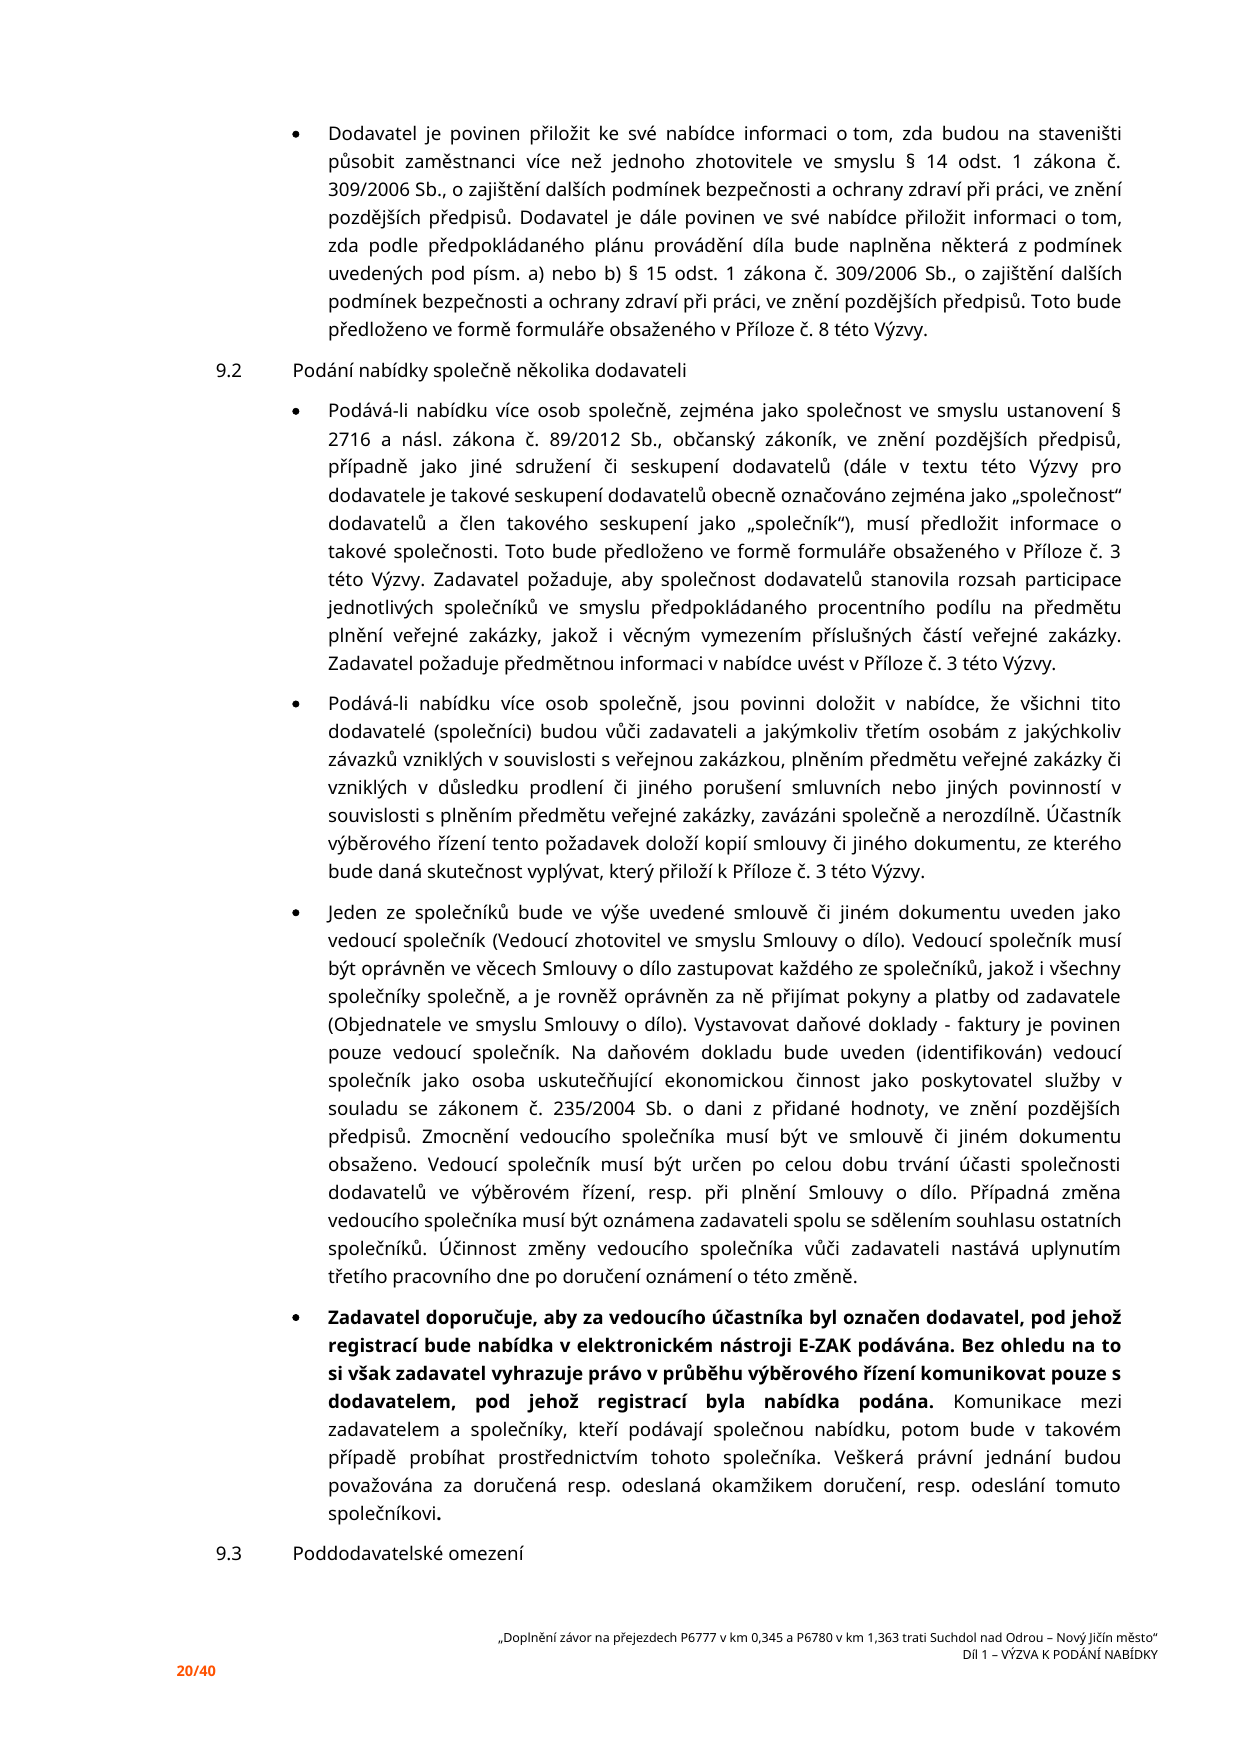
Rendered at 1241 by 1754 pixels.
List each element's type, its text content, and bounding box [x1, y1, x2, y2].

text Podává-li nabídku více osob společně, zejména jako společnost ve smyslu ustanovení § 2716 a násl. zákona č. 89/2012 Sb., občanský zákoník, ve znění pozdějších předpisů, případně jako jiné sdružení či seskupení dodavatelů (dále v textu této Výzvy pro dodavatele je takové seskupení dodavatelů obecně označováno zejména jako „společnost“ dodavatelů a člen takového seskupení jako „společník“), musí předložit informace o takové společnosti. Toto bude předloženo ve formě formuláře obsaženého v Příloze č. 3 této Výzvy. Zadavatel požaduje, aby společnost dodavatelů stanovila rozsah participace jednotlivých společníků ve smyslu předpokládaného procentního podílu na předmětu plnění veřejné zakázky, jakož i věcným vymezením příslušných částí veřejné zakázky. Zadavatel požaduje předmětnou informaci v nabídce uvést v Příloze č. 3 této Výzvy. [292, 398, 1122, 676]
text Zadavatel doporučuje, aby za vedoucího účastníka byl označen dodavatel, pod jehož registrací bude nabídka v elektronickém nástroji E-ZAK podávána. Bez ohledu na to si však zadavatel vyhrazuje právo v průběhu výběrového řízení komunikovat pouze s dodavatelem, pod jehož registrací byla nabídka podána. Komunikace mezi zadavatelem a společníky, kteří podávají společnou nabídku, potom bude v takovém případě probíhat prostřednictvím tohoto společníka. Veškerá právní jednání budou považována za doručená resp. odeslaná okamžikem doručení, resp. odeslání tomuto společníkovi. [292, 1304, 1122, 1526]
text Dodavatel je povinen přiložit ke své nabídce informaci o tom, zda budou na staveništi působit zaměstnanci více než jednoho zhotovitele ve smyslu § 14 odst. 1 zákona č. 309/2006 Sb., o zajištění dalších podmínek bezpečnosti a ochrany zdraví při práci, ve znění pozdějších předpisů. Dodavatel je dále povinen ve své nabídce přiložit informaci o tom, zda podle předpokládaného plánu provádění díla bude naplněna některá z podmínek uvedených pod písm. a) nebo b) § 15 odst. 1 zákona č. 309/2006 Sb., o zajištění dalších podmínek bezpečnosti a ochrany zdraví při práci, ve znění pozdějších předpisů. Toto bude předloženo ve formě formuláře obsaženého v Příloze č. 8 této Výzvy. [292, 121, 1122, 342]
text Poddodavatelské omezení [216, 1541, 1122, 1566]
text Podání nabídky společně několika dodavateli [216, 357, 1122, 383]
text Podává-li nabídku více osob společně, jsou povinni doložit v nabídce, že všichni tito dodavatelé (společníci) budou vůči zadavateli a jakýmkoliv třetím osobám z jakýchkoliv závazků vzniklých v souvislosti s veřejnou zakázkou, plněním předmětu veřejné zakázky či vzniklých v důsledku prodlení či jiného porušení smluvních nebo jiných povinností v souvislosti s plněním předmětu veřejné zakázky, zavázáni společně a nerozdílně. Účastník výběrového řízení tento požadavek doloží kopií smlouvy či jiného dokumentu, ze kterého bude daná skutečnost vyplývat, který přiloží k Příloze č. 3 této Výzvy. [292, 691, 1122, 884]
text Jeden ze společníků bude ve výše uvedené smlouvě či jiném dokumentu uveden jako vedoucí společník (Vedoucí zhotovitel ve smyslu Smlouvy o dílo). Vedoucí společník musí být oprávněn ve věcech Smlouvy o dílo zastupovat každého ze společníků, jakož i všechny společníky společně, a je rovněž oprávněn za ně přijímat pokyny a platby od zadavatele (Objednatele ve smyslu Smlouvy o dílo). Vystavovat daňové doklady - faktury je povinen pouze vedoucí společník. Na daňovém dokladu bude uveden (identifikován) vedoucí společník jako osoba uskutečňující ekonomickou činnost jako poskytovatel služby v souladu se zákonem č. 235/2004 Sb. o dani z přidané hodnoty, ve znění pozdějších předpisů. Zmocnění vedoucího společníka musí být ve smlouvě či jiném dokumentu obsaženo. Vedoucí společník musí být určen po celou dobu trvání účasti společnosti dodavatelů ve výběrovém řízení, resp. při plnění Smlouvy o dílo. Případná změna vedoucího společníka musí být oznámena zadavateli spolu se sdělením souhlasu ostatních společníků. Účinnost změny vedoucího společníka vůči zadavateli nastává uplynutím třetího pracovního dne po doručení oznámení o této změně. [292, 899, 1122, 1289]
